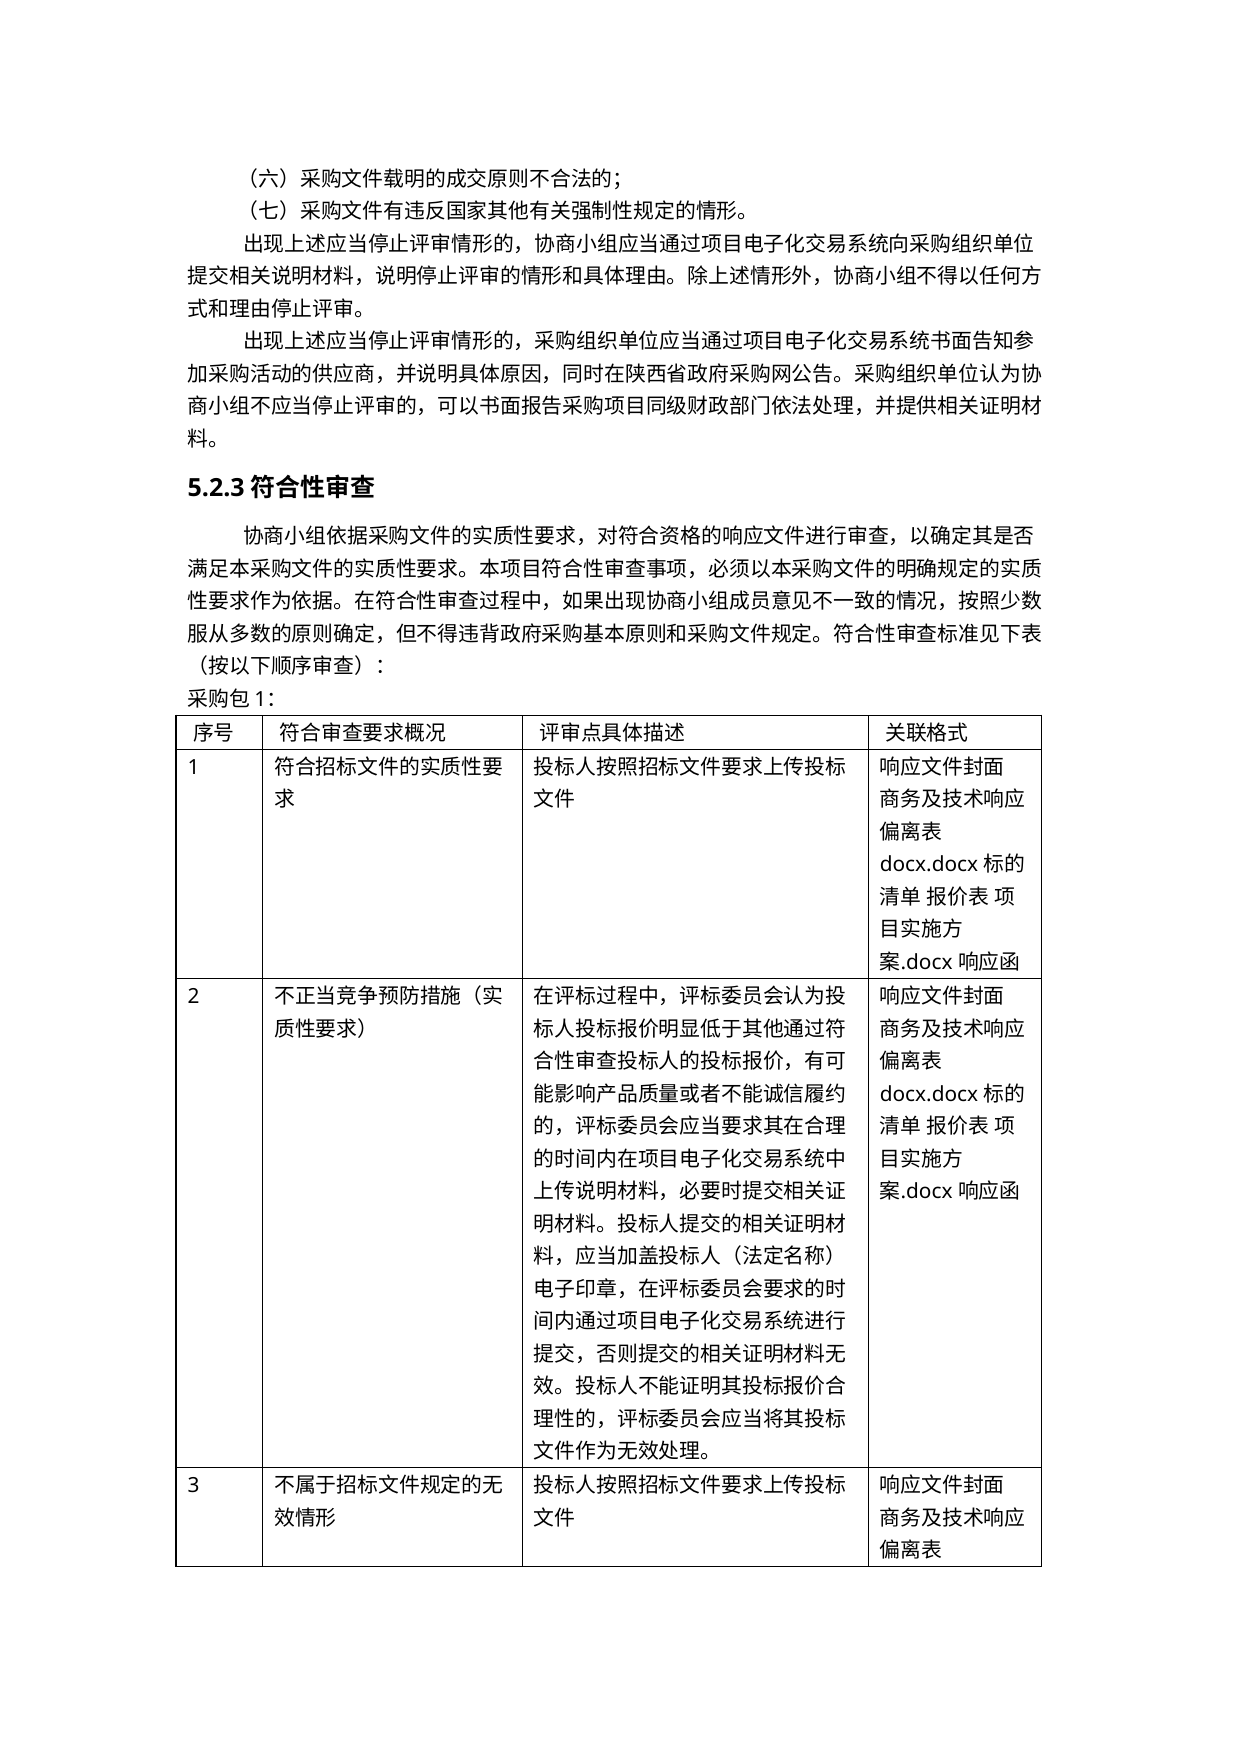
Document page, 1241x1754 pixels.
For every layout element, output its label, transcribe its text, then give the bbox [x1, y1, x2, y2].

text 出现上述应当停止评审情形的，采购组织单位应当通过项目电子化交易系统书面告知参加采购活动的供应商，并说明具体原因，同时在陕西省政府采购网公告。采购组织单位认为协商小组不应当停止评审的，可以书面报告采购项目同级财政部门依法处理，并提供相关证明材料。 [187, 324, 1053, 454]
text 5.2.3符合性审查 [187, 454, 1053, 519]
table_header 评审点具体描述 [523, 716, 868, 748]
text （七）采购文件有违反国家其他有关强制性规定的情形。 [187, 194, 1053, 227]
text 采购包1： [187, 682, 1053, 714]
table_cell 1 [177, 750, 262, 978]
table_cell 符合招标文件的实质性要求 [263, 750, 522, 978]
text 协商小组依据采购文件的实质性要求，对符合资格的响应文件进行审查，以确定其是否满足本采购文件的实质性要求。本项目符合性审查事项，必须以本采购文件的明确规定的实质性要求作为依据。在符合性审查过程中，如果出现协商小组成员意见不一致的情况，按照少数服从多数的原则确定，但不得违背政府采购基本原则和采购文件规定。符合性审查标准见下表（按以下顺序审查）： [187, 519, 1053, 682]
table_cell 不正当竞争预防措施（实质性要求） [263, 979, 522, 1467]
table_cell 投标人按照招标文件要求上传投标文件 [523, 1468, 868, 1566]
table_header 符合审查要求概况 [263, 716, 522, 748]
table_cell 3 [177, 1468, 262, 1566]
table_header 关联格式 [869, 716, 1041, 748]
table_cell 不属于招标文件规定的无效情形 [263, 1468, 522, 1566]
table_cell 投标人按照招标文件要求上传投标文件 [523, 750, 868, 978]
text （六）采购文件载明的成交原则不合法的； [187, 162, 1053, 194]
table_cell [869, 1468, 1041, 1566]
table_cell 2 [177, 979, 262, 1467]
table_header 序号 [177, 716, 262, 748]
table_cell 响应文件封面 商务及技术响应偏离表docx.docx 标的清单 报价表 项目实施方案.docx 响应函 [869, 750, 1041, 978]
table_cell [869, 979, 1041, 1467]
table_cell 在评标过程中，评标委员会认为投标人投标报价明显低于其他通过符合性审查投标人的投标报价，有可能影响产品质量或者不能诚信履约的，评标委员会应当要求其在合理的时间内在项目电子化交易系统中上传说明材料，必要时提交相关证明材料。投标人提交的相关证明材料，应当加盖投标人（法定名称）电子印章，在评标委员会要求的时间内通过项目电子化交易系统进行提交，否则提交的相关证明材料无效。投标人不能证明其投标报价合理性的，评标委员会应当将其投标文件作为无效处理。 [523, 979, 868, 1467]
text 出现上述应当停止评审情形的，协商小组应当通过项目电子化交易系统向采购组织单位提交相关说明材料，说明停止评审的情形和具体理由。除上述情形外，协商小组不得以任何方式和理由停止评审。 [187, 227, 1053, 324]
